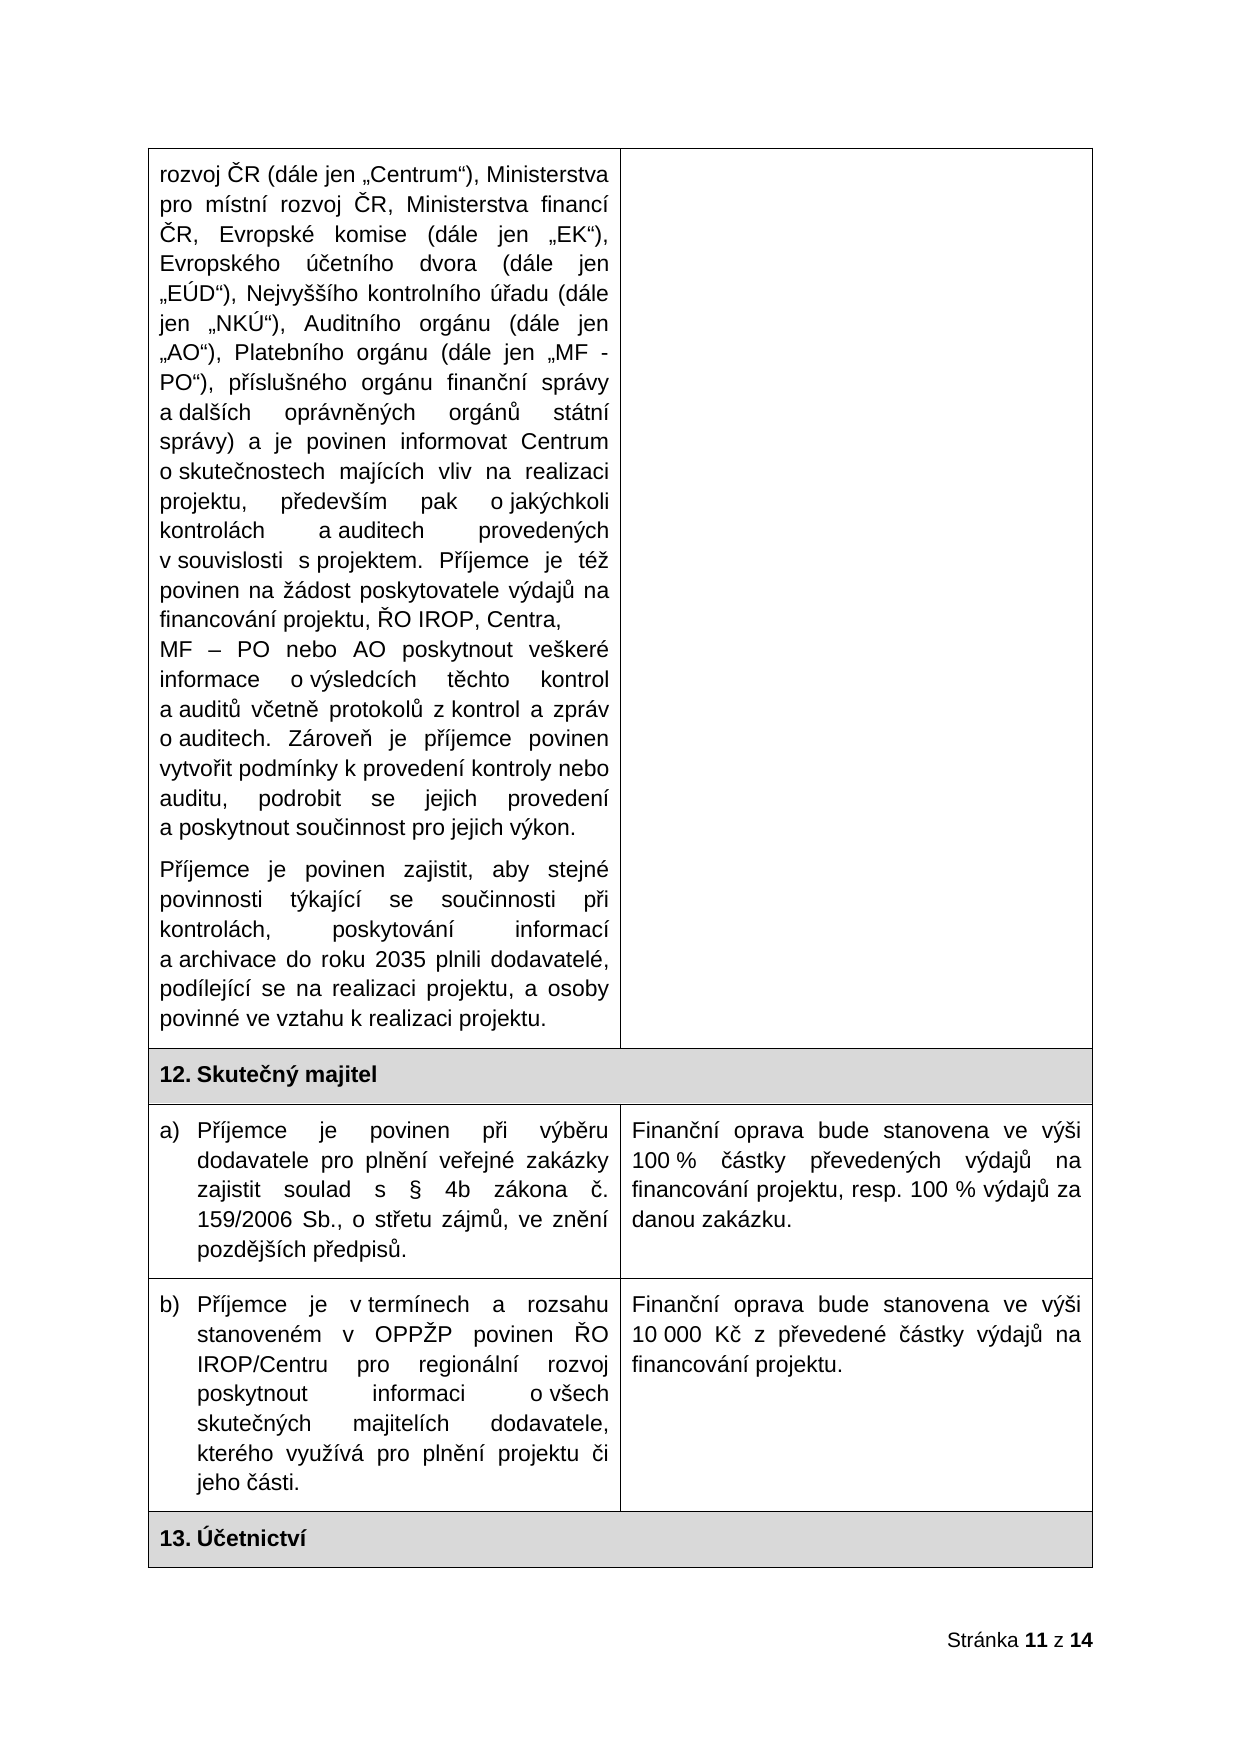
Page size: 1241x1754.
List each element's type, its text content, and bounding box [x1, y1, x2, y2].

table_cell Skutečný majitel [149, 1049, 1092, 1103]
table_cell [621, 149, 1092, 1047]
table_cell Příjemce je v termínech a rozsahu stanoveném v OPPŽP povinen ŘO IROP/Centru pro regionální rozvoj poskytnout informaci o všech skutečných majitelích dodavatele, kterého využívá pro plnění projektu či jeho části. [149, 1279, 620, 1511]
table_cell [149, 149, 620, 1047]
table_cell Příjemce je povinen při výběru dodavatele pro plnění veřejné zakázky zajistit soulad s § 4b zákona č. 159/2006 Sb., o střetu zájmů, ve znění pozdějších předpisů. [149, 1105, 620, 1278]
table_cell Účetnictví [149, 1512, 1092, 1567]
table_cell Finanční oprava bude stanovena ve výši 100 % částky převedených výdajů na financování projektu, resp. 100 % výdajů za danou zakázku. [621, 1105, 1092, 1278]
table_cell Finanční oprava bude stanovena ve výši 10 000 Kč z převedené částky výdajů na financování projektu. [621, 1279, 1092, 1511]
